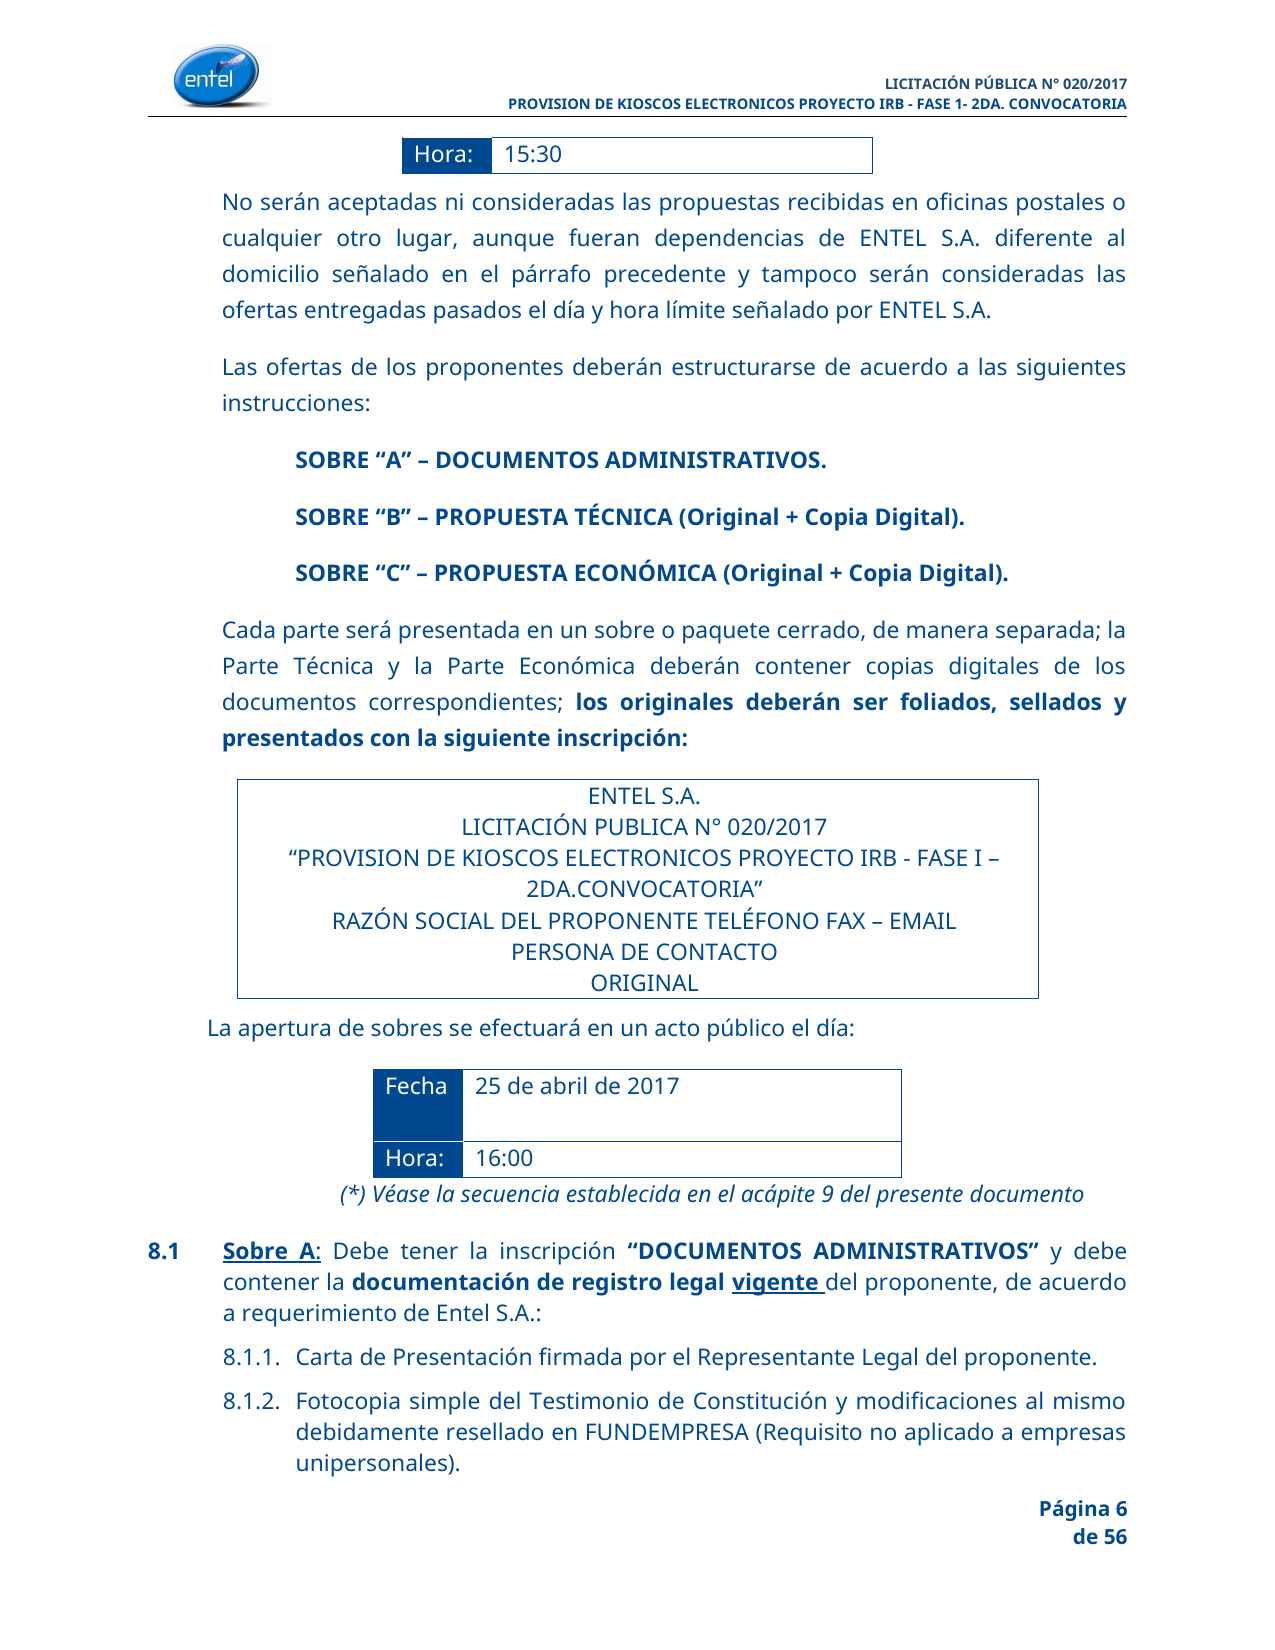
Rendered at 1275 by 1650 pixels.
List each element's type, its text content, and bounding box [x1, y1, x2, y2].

text No serán aceptadas ni consideradas las propuestas recibidas en oficinas postales o cualquier otro lugar, aunque fueran dependencias de ENTEL S.A. diferente al domicilio señalado en el párrafo precedente y tampoco serán consideradas las ofertas entregadas pasados el día y hora límite señalado por ENTEL S.A. [222, 186, 1127, 325]
table_cell Hora: [403, 138, 492, 173]
table_cell Hora: [374, 1142, 463, 1177]
text La apertura de sobres se efectuará en un acto público el día: [207, 1012, 1127, 1043]
list Fotocopia simple del Testimonio de Constitución y modificaciones al mismo debidamente resellado en FUNDEMPRESA (Requisito no aplicado a empresas unipersonales). [223, 1385, 1127, 1478]
text SOBRE “B” – PROPUESTA TÉCNICA (Original + Copia Digital). [222, 500, 1127, 532]
text SOBRE “A” – DOCUMENTOS ADMINISTRATIVOS. [222, 444, 1127, 475]
text (*) Véase la secuencia establecida en el acápite 9 del presente documento [340, 1178, 1127, 1209]
text SOBRE “C” – PROPUESTA ECONÓMICA (Original + Copia Digital). [222, 557, 1127, 588]
picture [173, 43, 272, 108]
list Carta de Presentación firmada por el Representante Legal del proponente. [223, 1341, 1127, 1372]
table_header 25 de abril de 2017 [464, 1070, 901, 1141]
text Cada parte será presentada en un sobre o paquete cerrado, de manera separada; la Parte Técnica y la Parte Económica deberán contener copias digitales de los documentos correspondientes; los originales deberán ser foliados, sellados y presentados con la siguiente inscripción: [222, 614, 1127, 753]
table_cell 16:00 [464, 1142, 901, 1177]
table_header ENTEL S.A. LICITACIÓN PUBLICA N° 020/2017 “PROVISION DE KIOSCOS ELECTRONICOS PROYECTO IRB - FASE I – 2DA.CONVOCATORIA” RAZÓN SOCIAL DEL PROPONENTE TELÉFONO FAX – EMAIL PERSONA DE CONTACTO ORIGINAL [238, 780, 1038, 998]
table_header Fecha: [374, 1070, 463, 1141]
table_cell 15:30 [493, 138, 872, 173]
list Sobre A: Debe tener la inscripción “DOCUMENTOS ADMINISTRATIVOS” y debe contener la documentación de registro legal vigente del proponente, de acuerdo a requerimiento de Entel S.A.: [148, 1235, 1127, 1328]
text Las ofertas de los proponentes deberán estructurarse de acuerdo a las siguientes instrucciones: [222, 351, 1127, 418]
